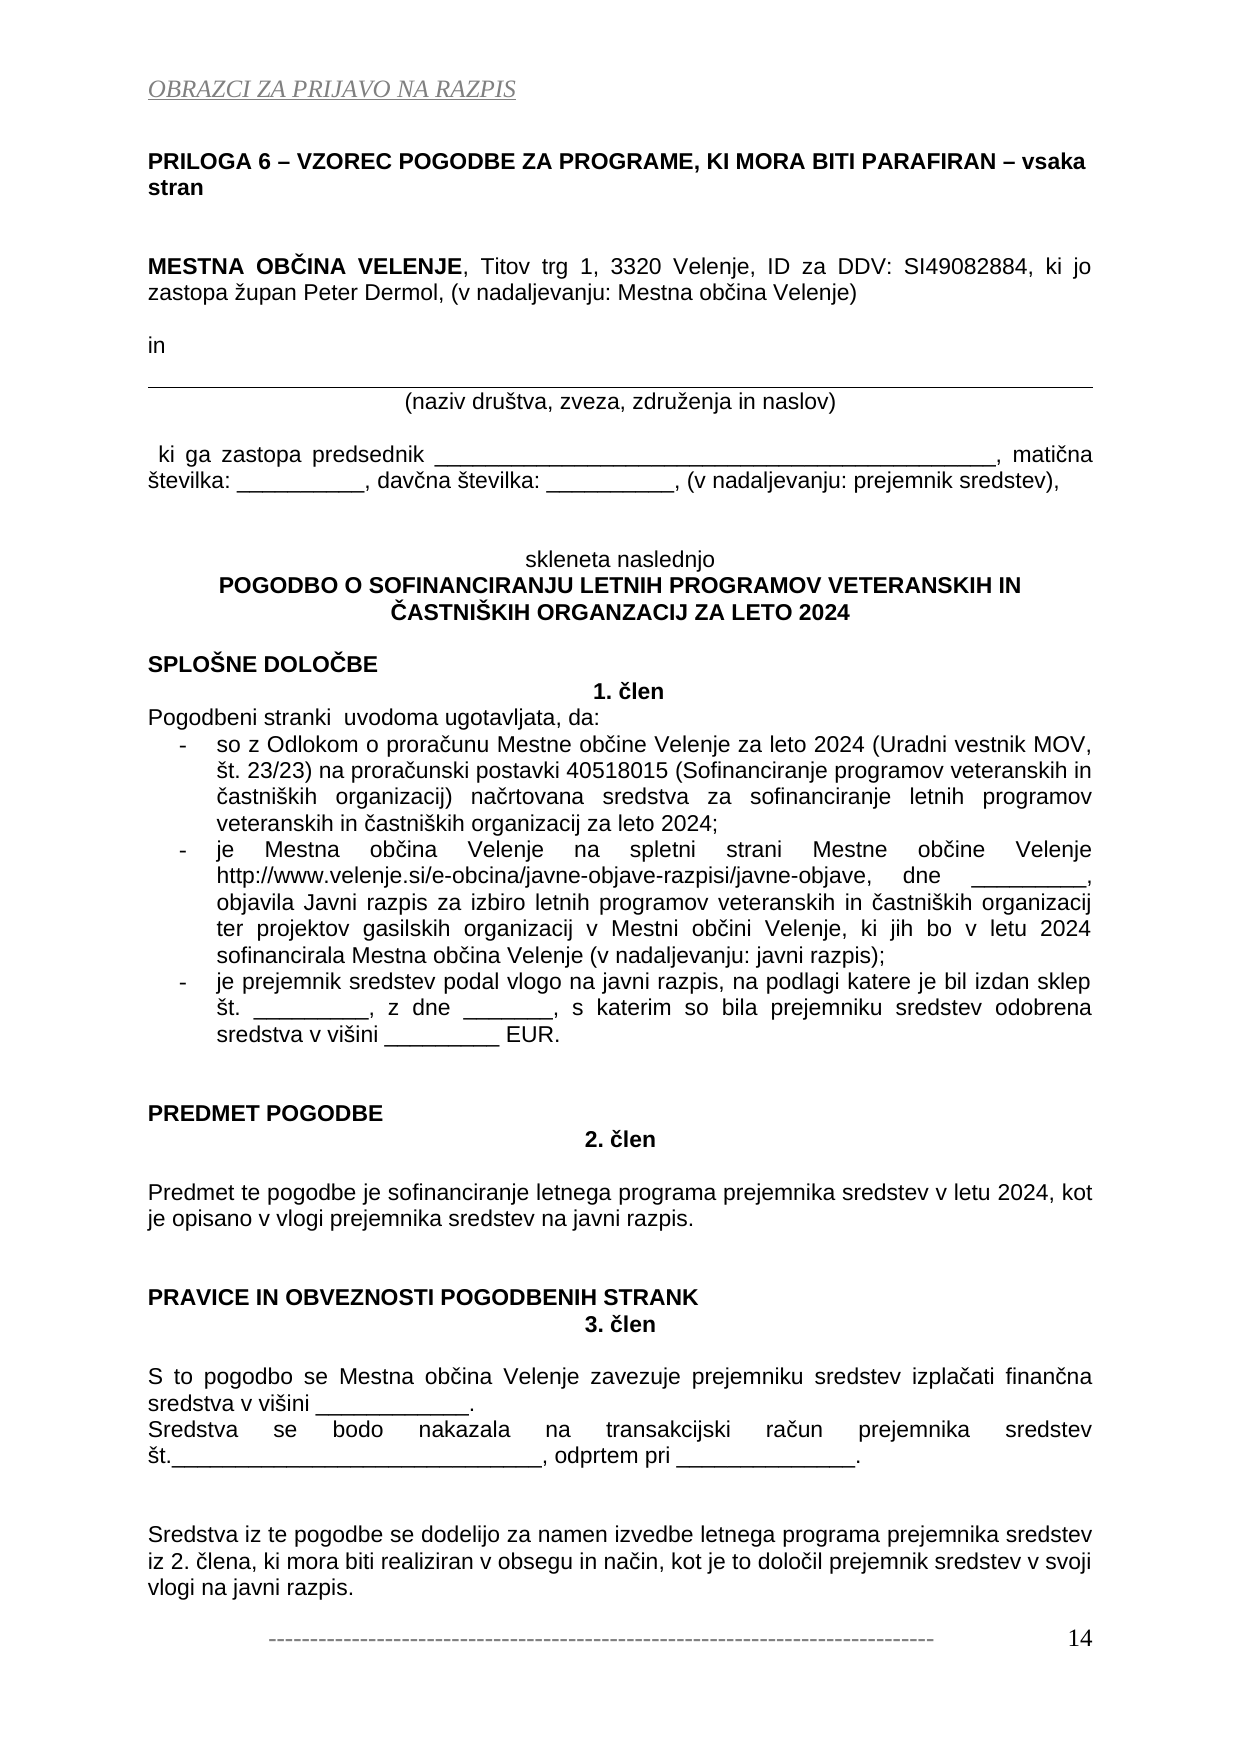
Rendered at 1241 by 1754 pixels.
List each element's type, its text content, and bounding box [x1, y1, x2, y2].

subtitle 1. člen [483, 678, 1093, 704]
text (naziv društva, zveza, združenja in naslov) [148, 388, 1093, 414]
list so z Odlokom o proračunu Mestne občine Velenje za leto 2024 (Uradni vestnik MOV, št. 23/23) na proračunski postavki 40518015 (Sofinanciranje programov veteranskih in častniških organizacij) načrtovana sredstva za sofinanciranje letnih programov veteranskih in častniških organizacij za leto 2024; [179, 731, 1093, 836]
subtitle POGODBO O SOFINANCIRANJU LETNIH PROGRAMOV VETERANSKIH IN ČASTNIŠKIH ORGANZACIJ ZA LETO 2024 [148, 572, 1093, 625]
text Sredstva iz te pogodbe se dodelijo za namen izvedbe letnega programa prejemnika sredstev iz 2. člena, ki mora biti realiziran v obsegu in način, kot je to določil prejemnik sredstev v svoji vlogi na javni razpis. [148, 1521, 1093, 1601]
text 3. člen [148, 1311, 1093, 1337]
text in [148, 332, 1093, 358]
text S to pogodbo se Mestna občina Velenje zavezuje prejemniku sredstev izplačati finančna sredstva v višini ____________. [148, 1363, 1093, 1416]
text ki ga zastopa predsednik ____________________________________________, matična številka: __________, davčna številka: __________, (v nadaljevanju: prejemnik sredstev), [148, 441, 1093, 493]
text PREDMET POGODBE [148, 1100, 1093, 1126]
text Sredstva se bodo nakazala na transakcijski račun prejemnika sredstev št._____________________________, odprtem pri ______________. [148, 1416, 1093, 1469]
text skleneta naslednjo [148, 546, 1093, 572]
list je Mestna občina Velenje na spletni strani Mestne občine Velenje http://www.velenje.si/e-obcina/javne-objave-razpisi/javne-objave, dne _________, objavila Javni razpis za izbiro letnih programov veteranskih in častniških organizacij ter projektov gasilskih organizacij v Mestni občini Velenje, ki jih bo v letu 2024 sofinancirala Mestna občina Velenje (v nadaljevanju: javni razpis); [179, 836, 1093, 968]
text Predmet te pogodbe je sofinanciranje letnega programa prejemnika sredstev v letu 2024, kot je opisano v vlogi prejemnika sredstev na javni razpis. [148, 1179, 1093, 1232]
subtitle Pogodbeni stranki uvodoma ugotavljata, da: [148, 704, 1093, 731]
list je prejemnik sredstev podal vlogo na javni razpis, na podlagi katere je bil izdan sklep št. _________, z dne _______, s katerim so bila prejemniku sredstev odobrena sredstva v višini _________ EUR. [179, 968, 1093, 1047]
text MESTNA OBČINA VELENJE, Titov trg 1, 3320 Velenje, ID za DDV: SI49082884, ki jo zastopa župan Peter Dermol, (v nadaljevanju: Mestna občina Velenje) [148, 253, 1093, 306]
text PRILOGA 6 – VZOREC POGODBE ZA PROGRAME, KI MORA BITI PARAFIRAN – vsaka stran [148, 148, 1093, 200]
text 2. člen [148, 1126, 1093, 1152]
text SPLOŠNE DOLOČBE [148, 651, 1093, 678]
text PRAVICE IN OBVEZNOSTI POGODBENIH STRANK [148, 1284, 1093, 1311]
